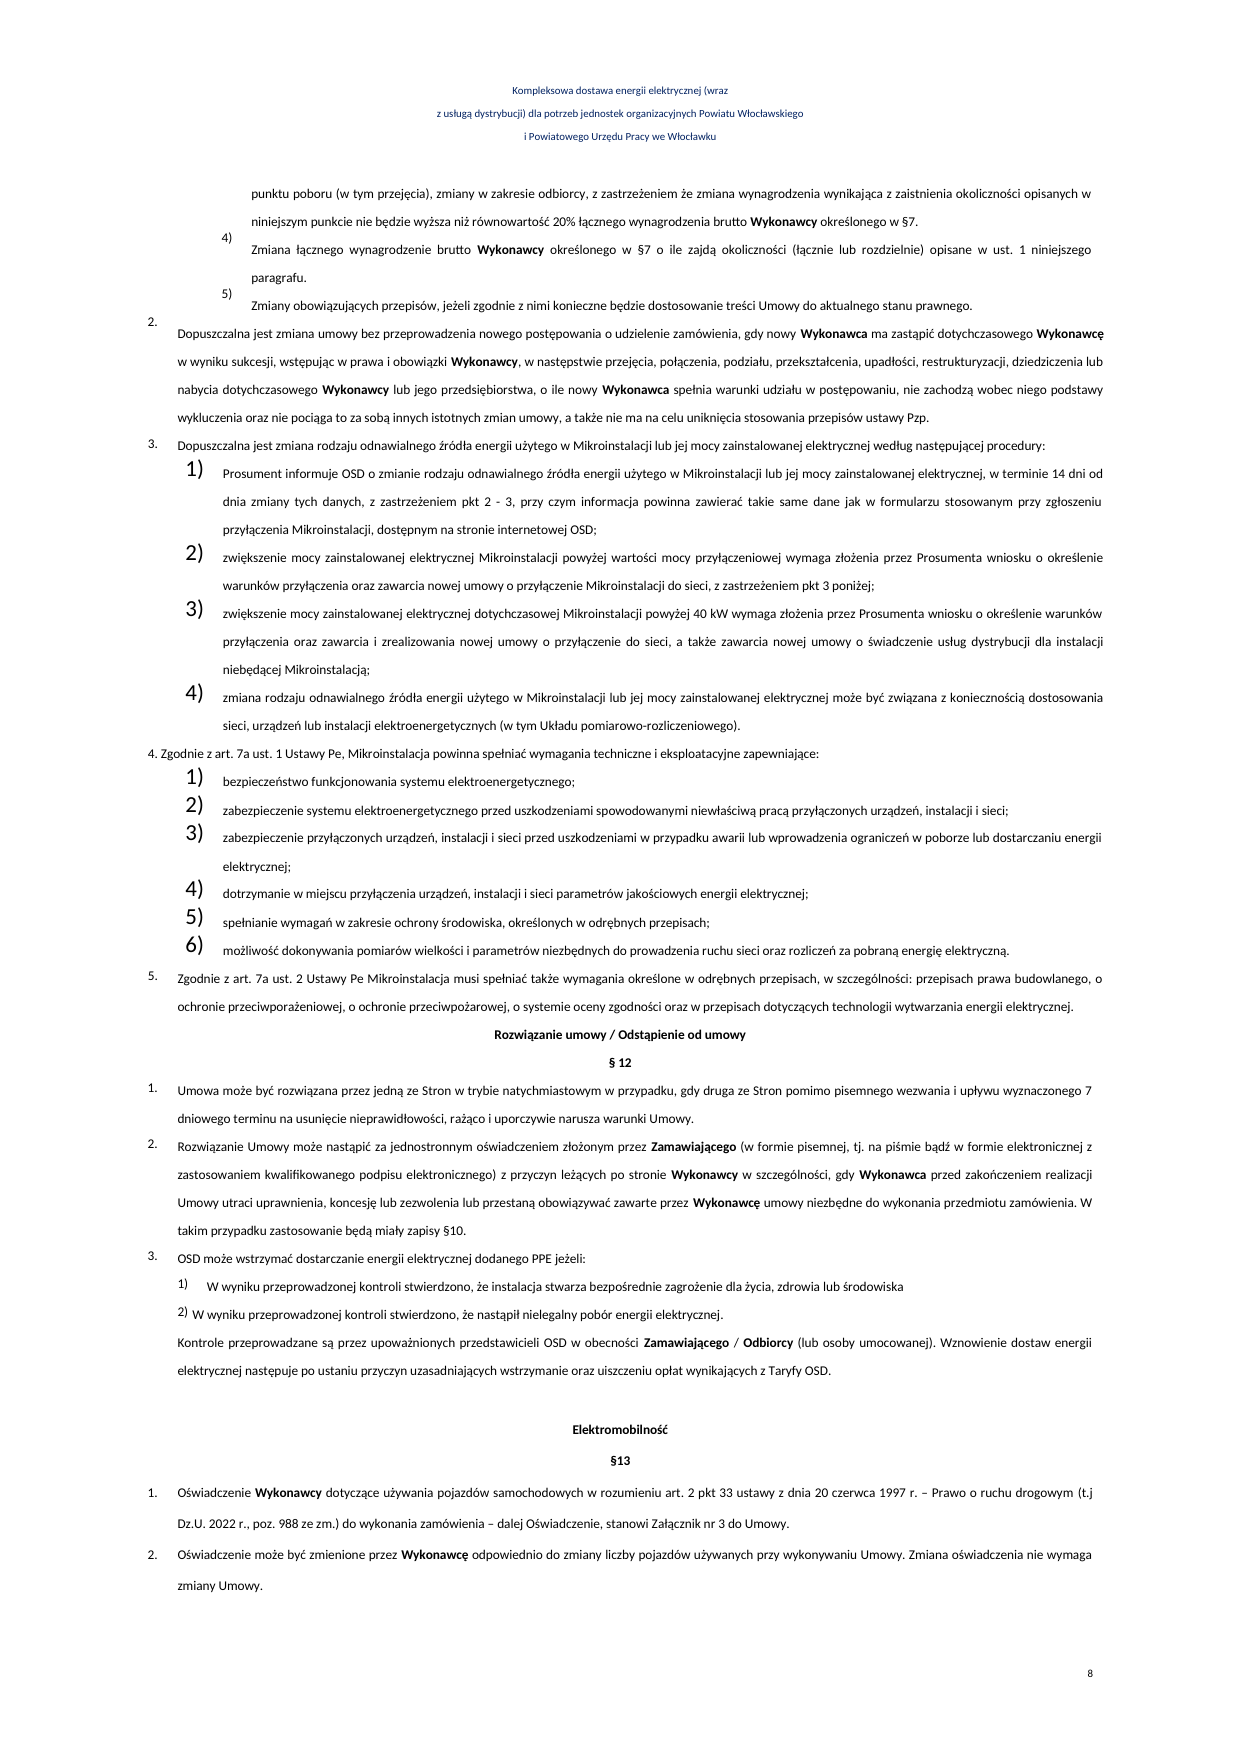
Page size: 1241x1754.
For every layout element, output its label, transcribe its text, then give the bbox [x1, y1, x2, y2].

list Rozwiązanie Umowy może nastąpić za jednostronnym oświadczeniem złożonym przez Zamawiającego (w formie pisemnej, tj. na piśmie bądź w formie elektronicznej z zastosowaniem kwalifikowanego podpisu elektronicznego) z przyczyn leżących po stronie Wykonawcy w szczególności, gdy Wykonawca przed zakończeniem realizacji Umowy utraci uprawnienia, koncesję lub zezwolenia lub przestaną obowiązywać zawarte przez Wykonawcę umowy niezbędne do wykonania przedmiotu zamówienia. W takim przypadku zastosowanie będą miały zapisy §10. [147, 1126, 1093, 1238]
list zmiana rodzaju odnawialnego źródła energii użytego w Mikroinstalacji lub jej mocy zainstalowanej elektrycznej może być związana z koniecznością dostosowania sieci, urządzeń lub instalacji elektroenergetycznych (w tym Układu pomiarowo-rozliczeniowego). [185, 678, 1104, 734]
text Elektromobilność [148, 1407, 1093, 1438]
list bezpieczeństwo funkcjonowania systemu elektroenergetycznego; [185, 762, 1104, 790]
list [221, 174, 1093, 230]
list spełnianie wymagań w zakresie ochrony środowiska, określonych w odrębnych przepisach; [185, 902, 1104, 930]
text 4. Zgodnie z art. 7a ust. 1 Ustawy Pe, Mikroinstalacja powinna spełniać wymagania techniczne i eksploatacyjne zapewniające: [148, 734, 1104, 762]
text Rozwiązanie umowy / Odstąpienie od umowy [147, 1014, 1093, 1042]
text §13 [148, 1438, 1093, 1469]
text § 12 [147, 1042, 1093, 1070]
list Oświadczenie może być zmienione przez Wykonawcę odpowiednio do zmiany liczby pojazdów używanych przy wykonywaniu Umowy. Zmiana oświadczenia nie wymaga zmiany Umowy. [147, 1532, 1093, 1594]
list możliwość dokonywania pomiarów wielkości i parametrów niezbędnych do prowadzenia ruchu sieci oraz rozliczeń za pobraną energię elektryczną. [185, 930, 1104, 958]
text Kontrole przeprowadzane są przez upoważnionych przedstawicieli OSD w obecności Zamawiającego / Odbiorcy (lub osoby umocowanej). Wznowienie dostaw energii elektrycznej następuje po ustaniu przyczyn uzasadniających wstrzymanie oraz uiszczeniu opłat wynikających z Taryfy OSD. [177, 1322, 1093, 1378]
list Prosument informuje OSD o zmianie rodzaju odnawialnego źródła energii użytego w Mikroinstalacji lub jej mocy zainstalowanej elektrycznej, w terminie 14 dni od dnia zmiany tych danych, z zastrzeżeniem pkt 2 - 3, przy czym informacja powinna zawierać takie same dane jak w formularzu stosowanym przy zgłoszeniu przyłączenia Mikroinstalacji, dostępnym na stronie internetowej OSD; [185, 454, 1104, 538]
list Dopuszczalna jest zmiana rodzaju odnawialnego źródła energii użytego w Mikroinstalacji lub jej mocy zainstalowanej elektrycznej według następującej procedury: [148, 426, 1104, 454]
list W wyniku przeprowadzonej kontroli stwierdzono, że nastąpił nielegalny pobór energii elektrycznej. [177, 1294, 1093, 1322]
list dotrzymanie w miejscu przyłączenia urządzeń, instalacji i sieci parametrów jakościowych energii elektrycznej; [185, 874, 1104, 902]
list zabezpieczenie przyłączonych urządzeń, instalacji i sieci przed uszkodzeniami w przypadku awarii lub wprowadzenia ograniczeń w poborze lub dostarczaniu energii elektrycznej; [185, 818, 1104, 874]
list W wyniku przeprowadzonej kontroli stwierdzono, że instalacja stwarza bezpośrednie zagrożenie dla życia, zdrowia lub środowiska [177, 1266, 1093, 1294]
list Oświadczenie Wykonawcy dotyczące używania pojazdów samochodowych w rozumieniu art. 2 pkt 33 ustawy z dnia 20 czerwca 1997 r. – Prawo o ruchu drogowym (t.j Dz.U. 2022 r., poz. 988 ze zm.) do wykonania zamówienia – dalej Oświadczenie, stanowi Załącznik nr 3 do Umowy. [147, 1469, 1093, 1532]
list Zmiany obowiązujących przepisów, jeżeli zgodnie z nimi konieczne będzie dostosowanie treści Umowy do aktualnego stanu prawnego. [221, 286, 1093, 314]
list OSD może wstrzymać dostarczanie energii elektrycznej dodanego PPE jeżeli: [147, 1238, 1093, 1266]
list Zmiana łącznego wynagrodzenie brutto Wykonawcy określonego w §7 o ile zajdą okoliczności (łącznie lub rozdzielnie) opisane w ust. 1 niniejszego paragrafu. [221, 230, 1093, 286]
list zwiększenie mocy zainstalowanej elektrycznej dotychczasowej Mikroinstalacji powyżej 40 kW wymaga złożenia przez Prosumenta wniosku o określenie warunków przyłączenia oraz zawarcia i zrealizowania nowej umowy o przyłączenie do sieci, a także zawarcia nowej umowy o świadczenie usług dystrybucji dla instalacji niebędącej Mikroinstalacją; [185, 594, 1104, 678]
list zabezpieczenie systemu elektroenergetycznego przed uszkodzeniami spowodowanymi niewłaściwą pracą przyłączonych urządzeń, instalacji i sieci; [185, 790, 1104, 818]
list Zgodnie z art. 7a ust. 2 Ustawy Pe Mikroinstalacja musi spełniać także wymagania określone w odrębnych przepisach, w szczególności: przepisach prawa budowlanego, o ochronie przeciwporażeniowej, o ochronie przeciwpożarowej, o systemie oceny zgodności oraz w przepisach dotyczących technologii wytwarzania energii elektrycznej. [148, 958, 1104, 1014]
list zwiększenie mocy zainstalowanej elektrycznej Mikroinstalacji powyżej wartości mocy przyłączeniowej wymaga złożenia przez Prosumenta wniosku o określenie warunków przyłączenia oraz zawarcia nowej umowy o przyłączenie Mikroinstalacji do sieci, z zastrzeżeniem pkt 3 poniżej; [185, 538, 1104, 594]
list Dopuszczalna jest zmiana umowy bez przeprowadzenia nowego postępowania o udzielenie zamówienia, gdy nowy Wykonawca ma zastąpić dotychczasowego Wykonawcę w wyniku sukcesji, wstępując w prawa i obowiązki Wykonawcy, w następstwie przejęcia, połączenia, podziału, przekształcenia, upadłości, restrukturyzacji, dziedziczenia lub nabycia dotychczasowego Wykonawcy lub jego przedsiębiorstwa, o ile nowy Wykonawca spełnia warunki udziału w postępowaniu, nie zachodzą wobec niego podstawy wykluczenia oraz nie pociąga to za sobą innych istotnych zmian umowy, a także nie ma na celu uniknięcia stosowania przepisów ustawy Pzp. [147, 314, 1104, 426]
list Umowa może być rozwiązana przez jedną ze Stron w trybie natychmiastowym w przypadku, gdy druga ze Stron pomimo pisemnego wezwania i upływu wyznaczonego 7 dniowego terminu na usunięcie nieprawidłowości, rażąco i uporczywie narusza warunki Umowy. [147, 1070, 1093, 1126]
